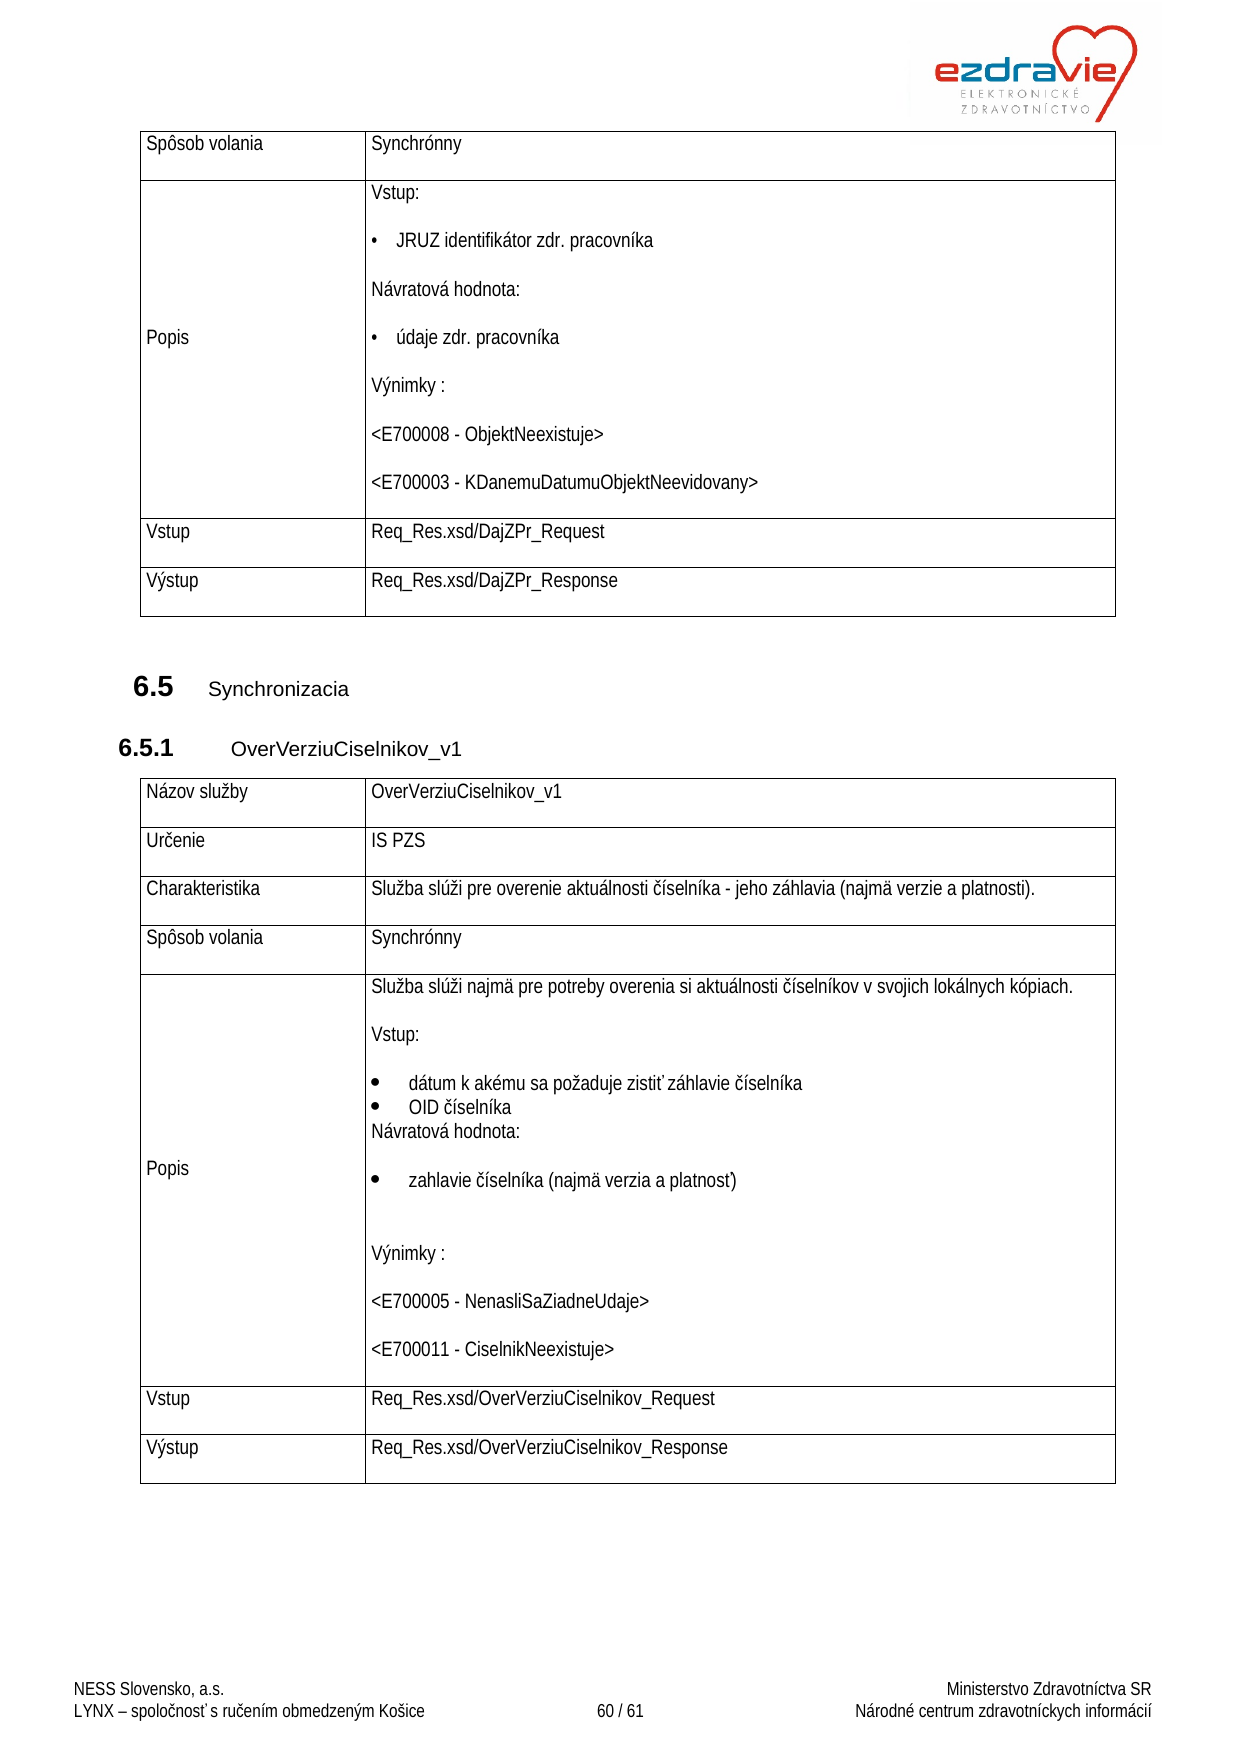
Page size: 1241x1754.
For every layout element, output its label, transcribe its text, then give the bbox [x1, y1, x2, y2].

table_cell Určenie [141, 828, 365, 876]
table_cell Popis [141, 975, 365, 1386]
table_cell Spôsob volania [141, 132, 365, 179]
table_cell Služba slúži pre overenie aktuálnosti číselníka - jeho záhlavia (najmä verzie a platnosti). [366, 877, 1115, 925]
table_header OverVerziuCiselnikov_v1 [366, 779, 1115, 827]
subtitle Synchronizacia [133, 669, 1137, 703]
table_cell Spôsob volania [141, 926, 365, 973]
table_cell Req_Res.xsd/DajZPr_Response [366, 568, 1115, 616]
table_cell Synchrónny [366, 926, 1115, 973]
table_cell Vstup [141, 519, 365, 567]
table_cell Vstup [141, 1387, 365, 1434]
table_cell Služba vráti záhlavia požadovaných číselníkov k požadovanému dátumu. Služba slúži najmä pre potreby overenia si aktuálnosti číselníkov v svojich lokálnych kópiach. Vstup: dátum k akému sa požaduje zistiť záhlavie číselníka OID číselníka Návratová hodnota: zahlavie číselníka (najmä verzia a platnosť) Výnimky : <E700005 - NenasliSaZiadneUdaje> <E700011 - CiselnikNeexistuje> [366, 975, 1115, 1386]
table_cell Req_Res.xsd/DajZPr_Request [366, 519, 1115, 567]
table_cell Charakteristika [141, 877, 365, 925]
picture [896, 2, 1162, 145]
subtitle OverVerziuCiselnikov_v1 [118, 733, 1137, 761]
table_cell Req_Res.xsd/OverVerziuCiselnikov_Response [366, 1435, 1115, 1483]
table_cell Na základe JRUZ identifikátora služba vráti údaje Zdravotníckeho pracovníka. Vstup: • JRUZ identifikátor zdr. pracovníka Návratová hodnota: • údaje zdr. pracovníka Výnimky : <E700008 - ObjektNeexistuje> <E700003 - KDanemuDatumuObjektNeevidovany> [366, 181, 1115, 518]
table_header Názov služby [141, 779, 365, 827]
table_cell Popis [141, 181, 365, 518]
table_cell Výstup [141, 1435, 365, 1483]
table_cell Výstup [141, 568, 365, 616]
table_cell IS PZS [366, 828, 1115, 876]
table_cell Req_Res.xsd/OverVerziuCiselnikov_Request [366, 1387, 1115, 1434]
table_cell Synchrónny [366, 132, 1115, 179]
